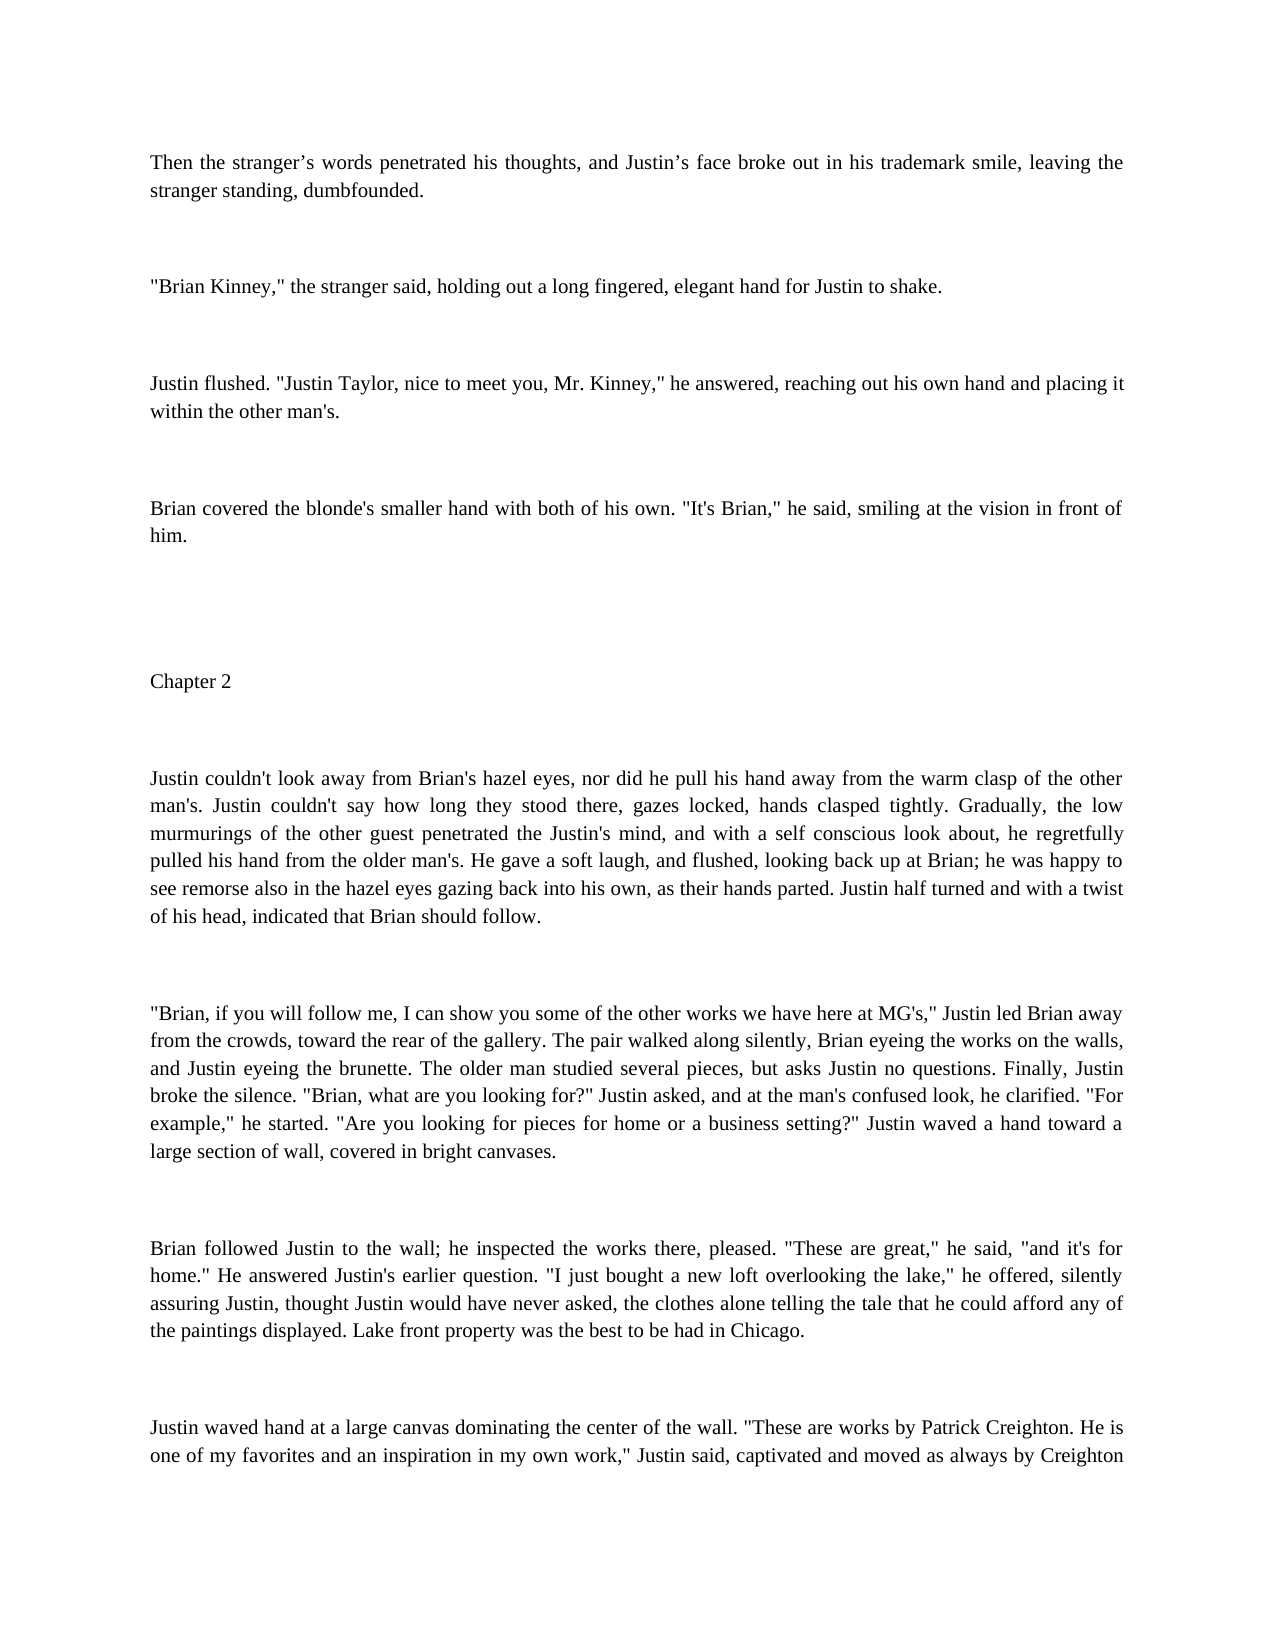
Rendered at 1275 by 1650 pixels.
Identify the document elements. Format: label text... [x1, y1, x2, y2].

text Brian followed Justin to the wall; he inspected the works there, pleased. "These are great," he said, "and it's for home." He answered Justin's earlier question. "I just bought a new loft overlooking the lake," he offered, silently assuring Justin, thought Justin would have never asked, the clothes alone telling the tale that he could afford any of the paintings displayed. Lake front property was the best to be had in Chicago. [150, 1235, 1125, 1342]
text "Brian, if you will follow me, I can show you some of the other works we have here at MG's," Justin led Brian away from the crowds, toward the rear of the gallery. The pair walked along silently, Brian eyeing the works on the walls, and Justin eyeing the brunette. The older man studied several pieces, but asks Justin no questions. Finally, Justin broke the silence. "Brian, what are you looking for?" Justin asked, and at the man's confused look, he clarified. "For example," he started. "Are you looking for pieces for home or a business setting?" Justin waved a hand toward a large section of wall, covered in bright canvases. [150, 1001, 1125, 1163]
text Brian covered the blonde's smaller hand with both of his own. "It's Brian," he said, smiling at the vision in front of him. [150, 496, 1125, 547]
text "Brian Kinney," the stranger said, holding out a long fingered, elegant hand for Justin to shake. [150, 274, 1125, 298]
text Justin flushed. "Justin Taylor, nice to meet you, Mr. Kinney," he answered, reaching out his own hand and placing it within the other man's. [150, 371, 1125, 423]
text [150, 1415, 1125, 1467]
text Chapter 2 [150, 669, 1125, 693]
text Justin couldn't look away from Brian's hazel eyes, nor did he pull his hand away from the warm clasp of the other man's. Justin couldn't say how long they stood there, gazes locked, hands clasped tightly. Gradually, the low murmurings of the other guest penetrated the Justin's mind, and with a self conscious look about, he regretfully pulled his hand from the older man's. He gave a soft laugh, and flushed, looking back up at Brian; he was happy to see remorse also in the hazel eyes gazing back into his own, as their hands parted. Justin half turned and with a twist of his head, indicated that Brian should follow. [150, 766, 1125, 928]
text Then the stranger’s words penetrated his thoughts, and Justin’s face broke out in his trademark smile, leaving the stranger standing, dumbfounded. [150, 150, 1125, 202]
